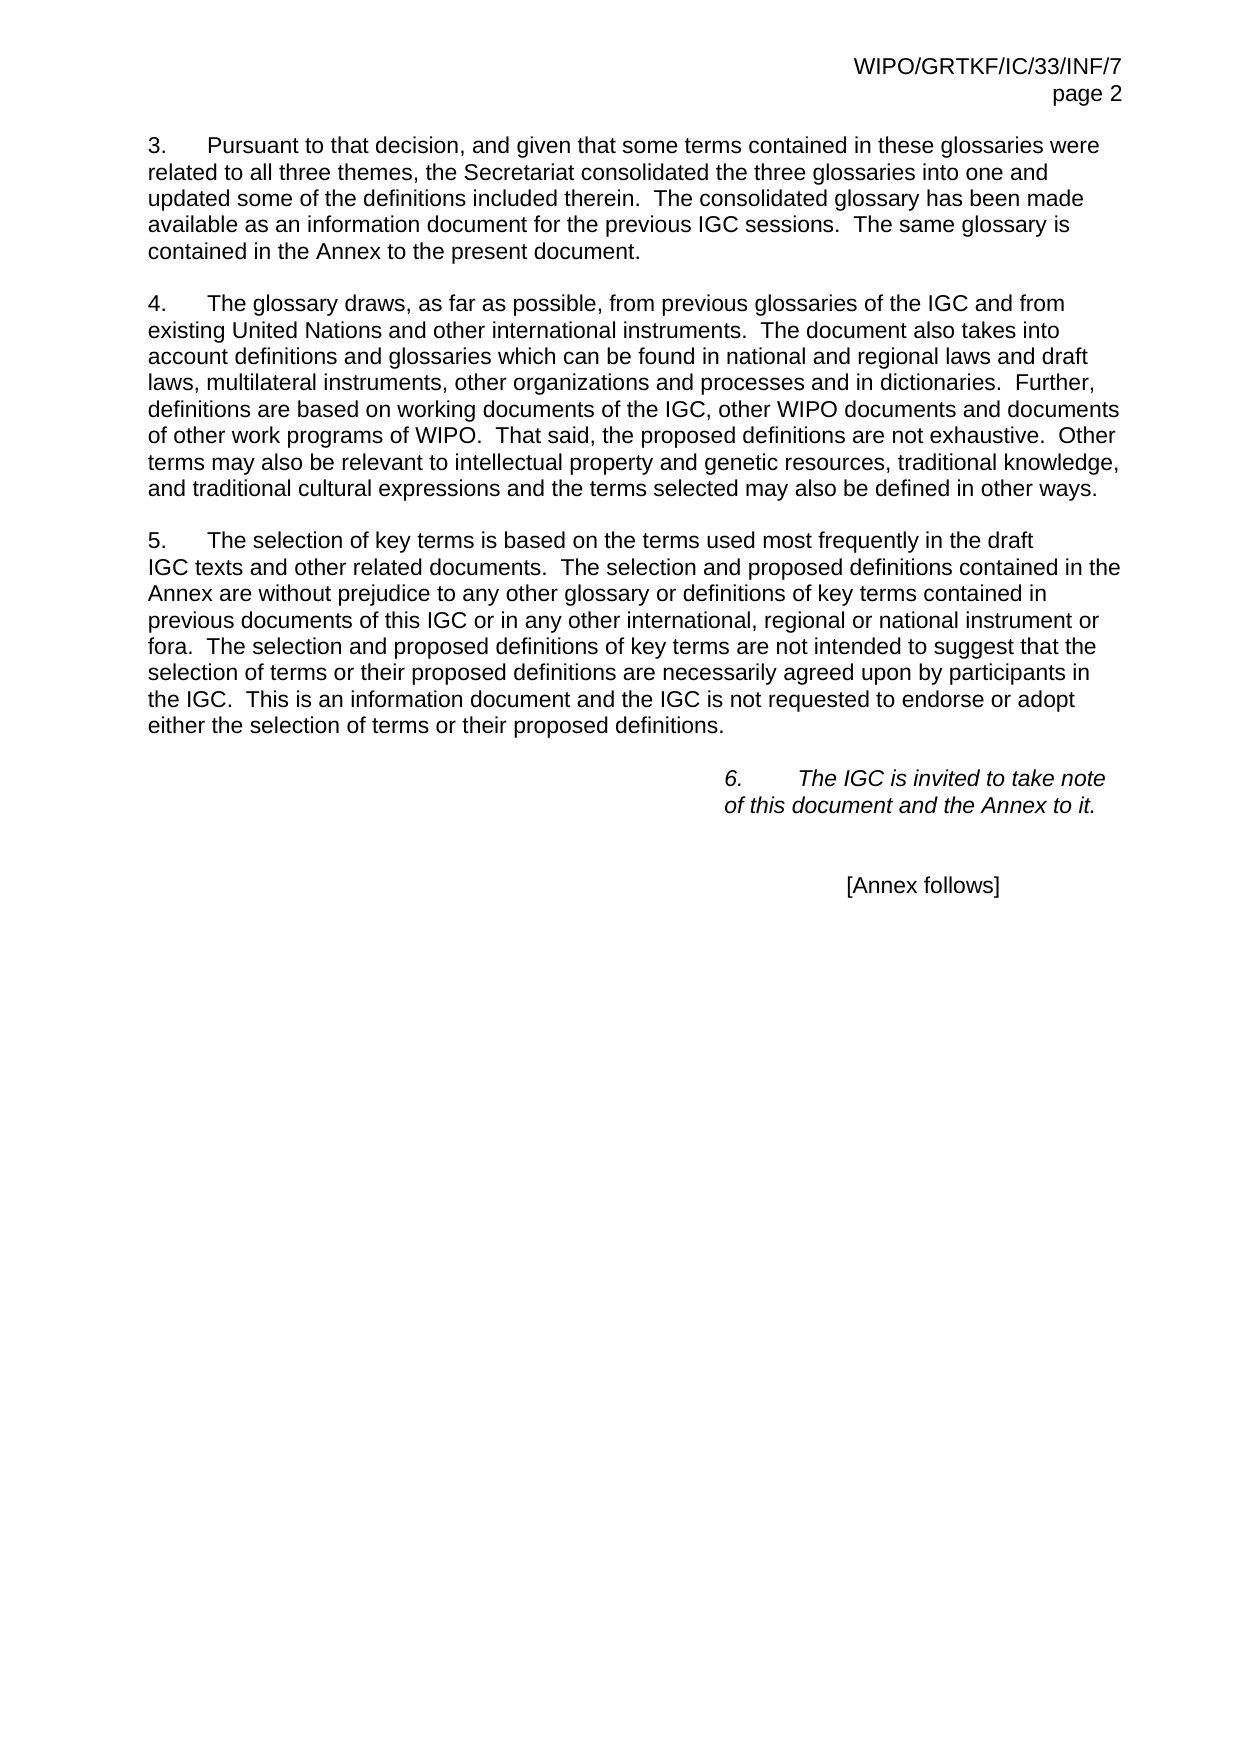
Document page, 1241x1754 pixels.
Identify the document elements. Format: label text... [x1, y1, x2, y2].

text 6. The IGC is invited to take note of this document and the Annex to it. [724, 765, 1122, 819]
text 3. Pursuant to that decision, and given that some terms contained in these glossaries were related to all three themes, the Secretariat consolidated the three glossaries into one and updated some of the definitions included therein. The consolidated glossary has been made available as an information document for the previous IGC sessions. The same glossary is contained in the Annex to the present document. [148, 132, 1122, 264]
text [Annex follows] [724, 871, 1122, 898]
text 5. The selection of key terms is based on the terms used most frequently in the draft IGC texts and other related documents. The selection and proposed definitions contained in the Annex are without prejudice to any other glossary or definitions of key terms contained in previous documents of this IGC or in any other international, regional or national instrument or fora. The selection and proposed definitions of key terms are not intended to suggest that the selection of terms or their proposed definitions are necessarily agreed upon by participants in the IGC. This is an information document and the IGC is not requested to endorse or adopt either the selection of terms or their proposed definitions. [148, 527, 1122, 738]
text 4. The glossary draws, as far as possible, from previous glossaries of the IGC and from existing United Nations and other international instruments. The document also takes into account definitions and glossaries which can be found in national and regional laws and draft laws, multilateral instruments, other organizations and processes and in dictionaries. Further, definitions are based on working documents of the IGC, other WIPO documents and documents of other work programs of WIPO. That said, the proposed definitions are not exhaustive. Other terms may also be relevant to intellectual property and genetic resources, traditional knowledge, and traditional cultural expressions and the terms selected may also be defined in other ways. [148, 290, 1122, 501]
